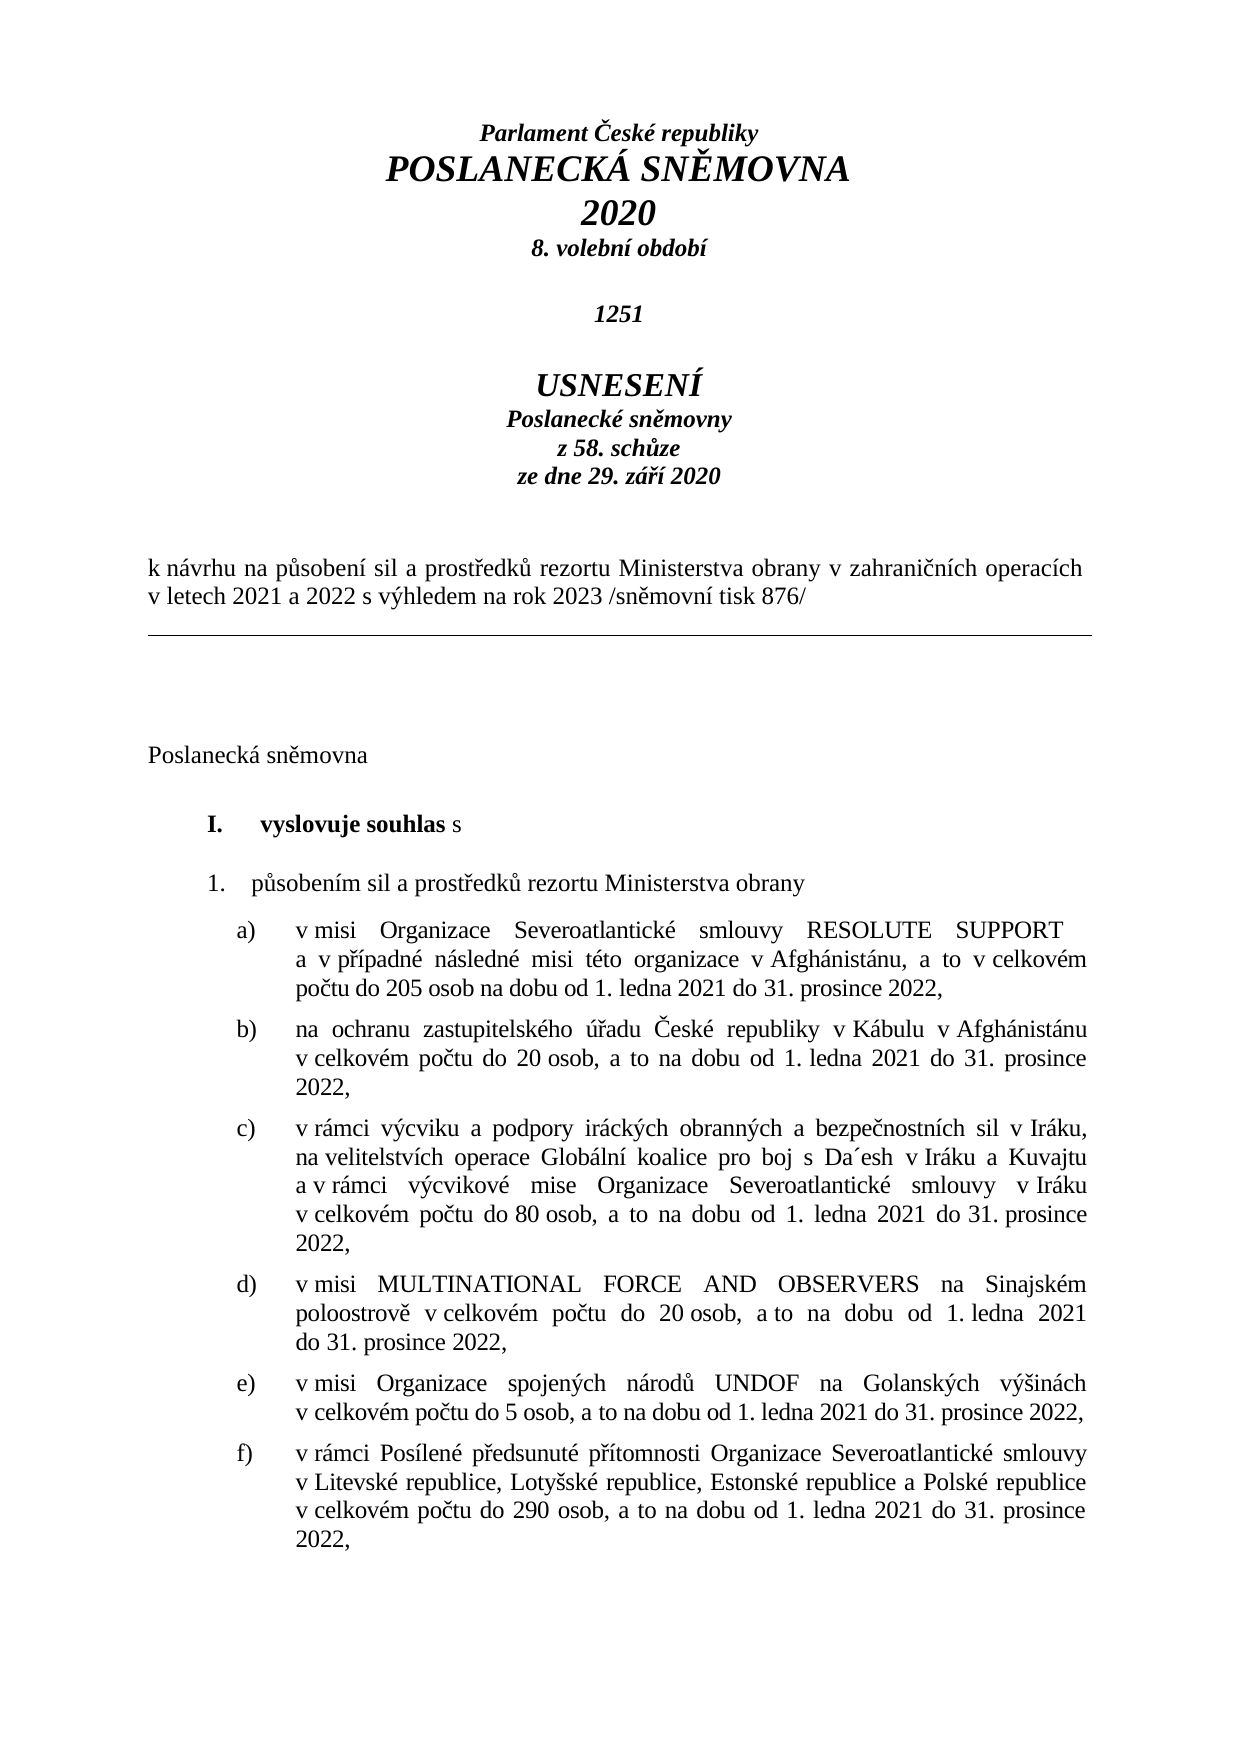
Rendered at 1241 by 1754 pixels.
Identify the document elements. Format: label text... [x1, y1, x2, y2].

list v misi Organizace spojených národů UNDOF na Golanských výšinách v celkovém počtu do 5 osob, a to na dobu od 1. ledna 2021 do 31. prosince 2022, [236, 1368, 1087, 1425]
list v rámci výcviku a podpory iráckých obranných a bezpečnostních sil v Iráku, na velitelstvích operace Globální koalice pro boj s Da´esh v Iráku a Kuvajtu a v rámci výcvikové mise Organizace Severoatlantické smlouvy v Iráku v celkovém počtu do 80 osob, a to na dobu od 1. ledna 2021 do 31. prosince 2022, [236, 1113, 1087, 1257]
text POSLANECKÁ SNĚMOVNA [148, 147, 1092, 190]
list působením sil a prostředků rezortu Ministerstva obrany [207, 868, 1087, 897]
list v misi MULTINATIONAL FORCE AND OBSERVERS na Sinajském poloostrově v celkovém počtu do 20 osob, a to na dobu od 1. ledna 2021 do 31. prosince 2022, [236, 1269, 1087, 1355]
list v misi Organizace Severoatlantické smlouvy RESOLUTE SUPPORT a v případné následné misi této organizace v Afghánistánu, a to v celkovém počtu do 205 osob na dobu od 1. ledna 2021 do 31. prosince 2022, [236, 915, 1087, 1002]
text Poslanecké sněmovny [148, 404, 1092, 433]
list na ochranu zastupitelského úřadu České republiky v Kábulu v Afghánistánu v celkovém počtu do 20 osob, a to na dobu od 1. ledna 2021 do 31. prosince 2022, [236, 1014, 1087, 1100]
text 1251 [148, 299, 1092, 328]
text Parlament České republiky [148, 118, 1092, 147]
text ze dne 29. září 2020 [148, 461, 1092, 490]
subtitle vyslovuje souhlas s [207, 809, 1092, 838]
text k návrhu na působení sil a prostředků rezortu Ministerstva obrany v zahraničních operacích v letech 2021 a 2022 s výhledem na rok 2023 /sněmovní tisk 876/ [148, 553, 1092, 635]
text z 58. schůze [148, 433, 1092, 461]
text Poslanecká sněmovna [148, 740, 1092, 769]
text 8. volební období [148, 233, 1092, 262]
text 2020 [148, 190, 1092, 233]
list v rámci Posílené předsunuté přítomnosti Organizace Severoatlantické smlouvy v Litevské republice, Lotyšské republice, Estonské republice a Polské republice v celkovém počtu do 290 osob, a to na dobu od 1. ledna 2021 do 31. prosince 2022, [236, 1438, 1087, 1553]
text USNESENÍ [148, 366, 1092, 404]
